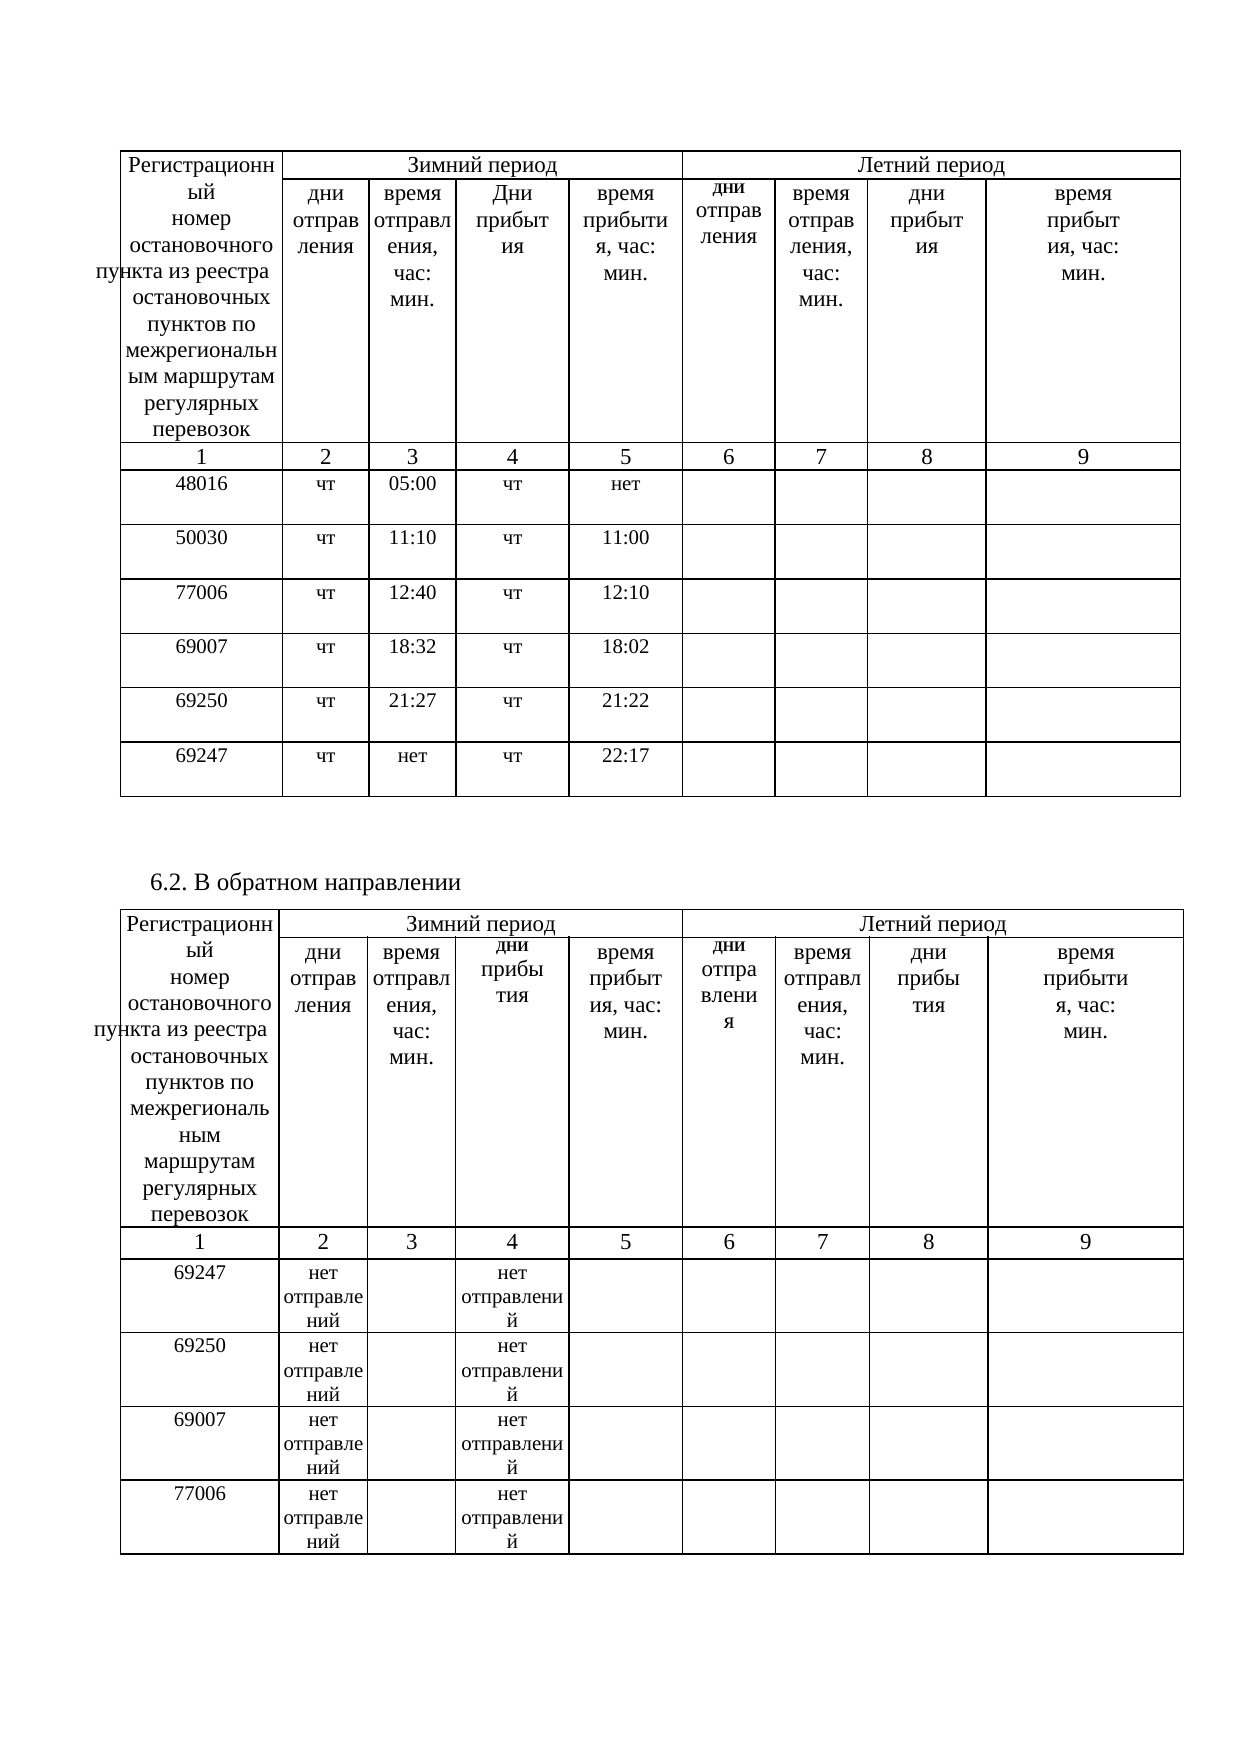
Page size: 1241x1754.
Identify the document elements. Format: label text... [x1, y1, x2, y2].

table_cell 21:27 [370, 688, 455, 741]
table_cell [776, 634, 867, 687]
table_cell [987, 688, 1180, 741]
table_cell [987, 525, 1180, 578]
table_cell [776, 580, 867, 632]
table_cell [989, 1260, 1183, 1332]
table_cell 77006 [121, 1481, 278, 1553]
table_cell дни прибыт ия [868, 180, 985, 441]
table_cell чт [457, 634, 568, 687]
table_header Летний период [683, 910, 1183, 936]
table_cell чт [283, 634, 368, 687]
table_cell 77006 [121, 580, 282, 632]
table_cell чт [457, 471, 568, 524]
table_cell [870, 1481, 987, 1553]
table_cell 4 [457, 443, 568, 469]
table_header Зимний период [283, 152, 682, 178]
table_cell 11:00 [570, 525, 682, 578]
table_cell 69247 [121, 1260, 278, 1332]
table_cell время прибыти я, час: мин. [989, 938, 1183, 1226]
table_cell нет отправлений [456, 1481, 568, 1553]
table_cell время отправ ления, час: мин. [776, 180, 867, 441]
table_cell 8 [870, 1228, 987, 1258]
table_cell ДНИ отправ ления [683, 180, 774, 441]
table_cell 5 [570, 443, 682, 469]
table_cell дни прибы тия [870, 938, 987, 1226]
table_cell [683, 743, 774, 796]
table_cell [989, 1333, 1183, 1406]
table_cell [868, 525, 985, 578]
table_cell 2 [283, 443, 368, 469]
table_cell ДНИ отпра влени я [683, 938, 775, 1226]
table_cell [776, 1481, 869, 1553]
table_cell чт [283, 688, 368, 741]
table_cell 1 [121, 1228, 278, 1258]
table_cell 69007 [121, 634, 282, 687]
table_cell 05:00 [370, 471, 455, 524]
table_cell нет [370, 743, 455, 796]
table_cell нет отправлений [280, 1333, 367, 1406]
table_cell 50030 [121, 525, 282, 578]
table_cell 69250 [121, 1333, 278, 1406]
table_cell 69250 [121, 688, 282, 741]
table_cell 7 [776, 1228, 869, 1258]
table_cell [989, 1481, 1183, 1553]
table_cell [868, 743, 985, 796]
table_cell 8 [868, 443, 985, 469]
table_cell [870, 1407, 987, 1479]
table_cell 6 [683, 1228, 775, 1258]
table_cell нет отправлений [456, 1333, 568, 1406]
table_cell [868, 688, 985, 741]
table_cell [776, 1407, 869, 1479]
table_cell время отправл ения, час: мин. [368, 938, 455, 1226]
table_cell время прибыт ия, час: мин. [987, 180, 1180, 441]
table_cell [368, 1407, 455, 1479]
table_cell 21:22 [570, 688, 682, 741]
table_header Регистрационный номер остановочного пункта из реестра остановочных пунктов по межрегиональным маршрутам регулярных перевозок [121, 152, 282, 441]
table_cell 7 [776, 443, 867, 469]
table_cell 18:02 [570, 634, 682, 687]
table_cell 4 [456, 1228, 568, 1258]
text 6.2. В обратном направлении [150, 867, 1090, 896]
table_cell чт [283, 743, 368, 796]
table_cell [368, 1333, 455, 1406]
table_cell [683, 1260, 775, 1332]
table_cell 12:10 [570, 580, 682, 632]
table_cell 3 [368, 1228, 455, 1258]
table_cell чт [283, 471, 368, 524]
table_cell 5 [570, 1228, 682, 1258]
table_cell дни отправ ления [280, 938, 367, 1226]
table_cell нет отправлений [280, 1407, 367, 1479]
table_cell нет отправлений [456, 1407, 568, 1479]
table_cell [683, 1333, 775, 1406]
table_cell [570, 1260, 682, 1332]
table_cell [870, 1260, 987, 1332]
table_cell [776, 1260, 869, 1332]
table_cell [776, 743, 867, 796]
table_cell нет отправлений [280, 1260, 367, 1332]
table_cell [368, 1260, 455, 1332]
table_cell нет отправлений [456, 1260, 568, 1332]
table_cell [368, 1481, 455, 1553]
table_cell дни отправ ления [283, 180, 368, 441]
table_cell [683, 634, 774, 687]
table_cell время отправл ения, час: мин. [370, 180, 455, 441]
table_cell 6 [683, 443, 774, 469]
table_header Летний период [683, 152, 1180, 178]
table_cell [570, 1333, 682, 1406]
table_cell время отправл ения, час: мин. [776, 938, 869, 1226]
table_cell чт [457, 525, 568, 578]
table_cell чт [283, 580, 368, 632]
table_cell чт [457, 743, 568, 796]
table_cell [683, 525, 774, 578]
table_cell [776, 525, 867, 578]
table_cell [683, 471, 774, 524]
table_cell 2 [280, 1228, 367, 1258]
table_cell 48016 [121, 471, 282, 524]
table_cell Дни прибыт ия [457, 180, 568, 441]
table_cell 11:10 [370, 525, 455, 578]
table_cell [987, 634, 1180, 687]
table_cell [683, 1407, 775, 1479]
table_cell нет отправлений [280, 1481, 367, 1553]
table_cell [870, 1333, 987, 1406]
table_cell 12:40 [370, 580, 455, 632]
table_cell чт [283, 525, 368, 578]
table_cell [683, 580, 774, 632]
table_cell [868, 580, 985, 632]
table_cell [987, 471, 1180, 524]
table_cell нет [570, 471, 682, 524]
table_cell ДНИ прибы тия [456, 938, 568, 1226]
table_cell 69247 [121, 743, 282, 796]
table_cell чт [457, 688, 568, 741]
table_cell [570, 1481, 682, 1553]
table_cell чт [457, 580, 568, 632]
table_cell 9 [987, 443, 1180, 469]
table_cell [987, 743, 1180, 796]
table_cell 9 [989, 1228, 1183, 1258]
table_cell [987, 580, 1180, 632]
table_cell [683, 688, 774, 741]
table_cell время прибыти я, час: мин. [570, 180, 682, 441]
table_cell [776, 1333, 869, 1406]
table_cell [776, 471, 867, 524]
table_cell 69007 [121, 1407, 278, 1479]
table_cell [683, 1481, 775, 1553]
table_cell время прибыт ия, час: мин. [570, 938, 682, 1226]
table_cell [868, 634, 985, 687]
table_cell [776, 688, 867, 741]
table_cell 1 [121, 443, 282, 469]
table_cell 22:17 [570, 743, 682, 796]
table_cell 3 [370, 443, 455, 469]
table_cell [989, 1407, 1183, 1479]
table_cell [570, 1407, 682, 1479]
table_cell 18:32 [370, 634, 455, 687]
table_cell [868, 471, 985, 524]
table_header Регистрационный номер остановочного пункта из реестра остановочных пунктов по межрегиональным маршрутам регулярных перевозок [121, 910, 278, 1226]
table_header Зимний период [280, 910, 682, 936]
